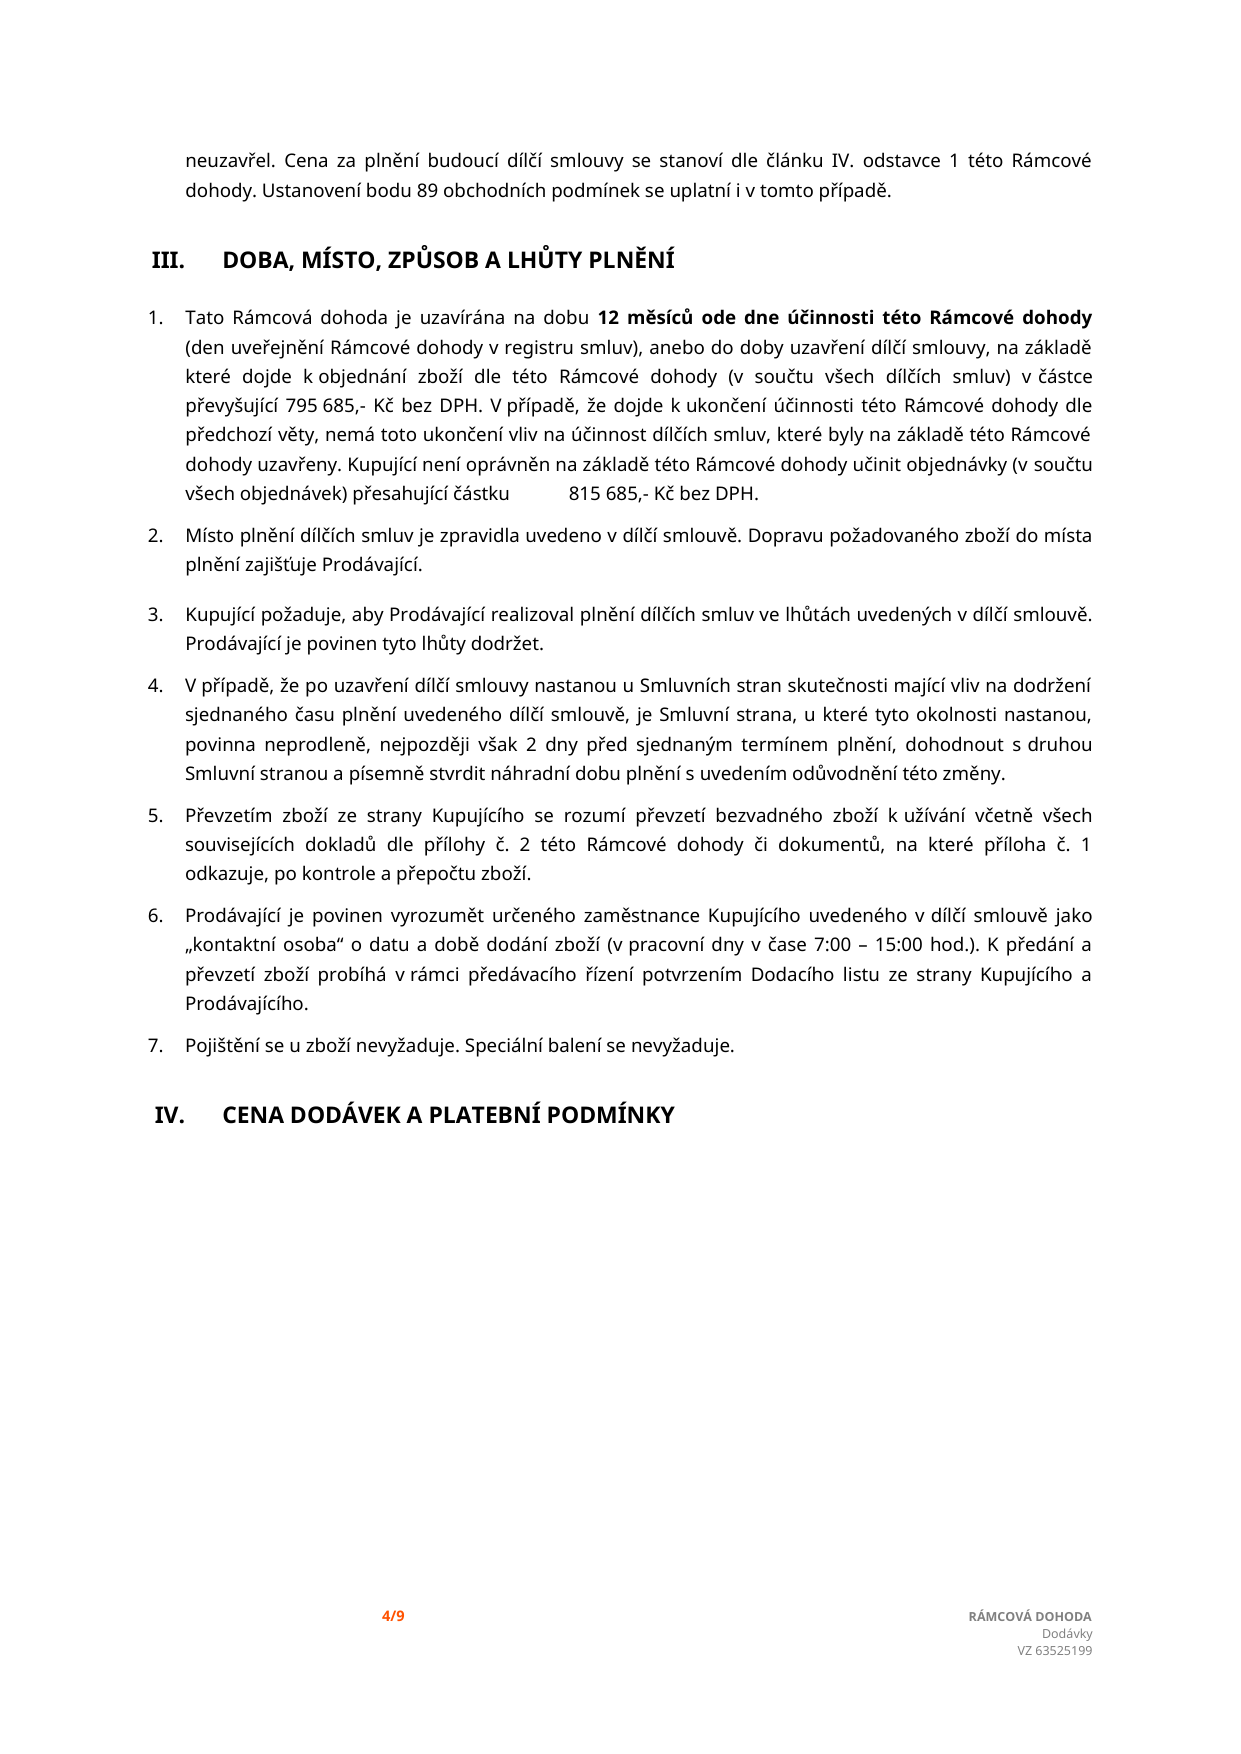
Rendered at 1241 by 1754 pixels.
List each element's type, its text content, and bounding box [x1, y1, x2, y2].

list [148, 148, 1093, 202]
list V případě, že po uzavření dílčí smlouvy nastanou u Smluvních stran skutečnosti mající vliv na dodržení sjednaného času plnění uvedeného dílčí smlouvě, je Smluvní strana, u které tyto okolnosti nastanou, povinna neprodleně, nejpozději však 2 dny před sjednaným termínem plnění, dohodnout s druhou Smluvní stranou a písemně stvrdit náhradní dobu plnění s uvedením odůvodnění této změny. [148, 672, 1093, 786]
list DOBA, MÍSTO, ZPŮSOB A LHŮTY PLNĚNÍ [185, 244, 1093, 275]
list Kupující požaduje, aby Prodávající realizoval plnění dílčích smluv ve lhůtách uvedených v dílčí smlouvě. Prodávající je povinen tyto lhůty dodržet. [148, 601, 1093, 656]
list CENA DODÁVEK A PLATEBNÍ PODMÍNKY [185, 1099, 1093, 1130]
list Místo plnění dílčích smluv je zpravidla uvedeno v dílčí smlouvě. Dopravu požadovaného zboží do místa plnění zajišťuje Prodávající. [148, 522, 1093, 577]
list Tato Rámcová dohoda je uzavírána na dobu 12 měsíců ode dne účinnosti této Rámcové dohody (den uveřejnění Rámcové dohody v registru smluv), anebo do doby uzavření dílčí smlouvy, na základě které dojde k objednání zboží dle této Rámcové dohody (v součtu všech dílčích smluv) v částce převyšující 795 685,- Kč bez DPH. V případě, že dojde k ukončení účinnosti této Rámcové dohody dle předchozí věty, nemá toto ukončení vliv na účinnost dílčích smluv, které byly na základě této Rámcové dohody uzavřeny. Kupující není oprávněn na základě této Rámcové dohody učinit objednávky (v součtu všech objednávek) přesahující částku 815 685,- Kč bez DPH. [148, 305, 1093, 506]
subtitle Prodávající je povinen vyrozumět určeného zaměstnance Kupujícího uvedeného v dílčí smlouvě jako „kontaktní osoba“ o datu a době dodání zboží (v pracovní dny v čase 7:00 – 15:00 hod.). K předání a převzetí zboží probíhá v rámci předávacího řízení potvrzením Dodacího listu ze strany Kupujícího a Prodávajícího. [148, 902, 1093, 1016]
subtitle Pojištění se u zboží nevyžaduje. Speciální balení se nevyžaduje. [148, 1032, 1093, 1057]
list Převzetím zboží ze strany Kupujícího se rozumí převzetí bezvadného zboží k užívání včetně všech souvisejících dokladů dle přílohy č. 2 této Rámcové dohody či dokumentů, na které příloha č. 1 odkazuje, po kontrole a přepočtu zboží. [148, 802, 1093, 886]
